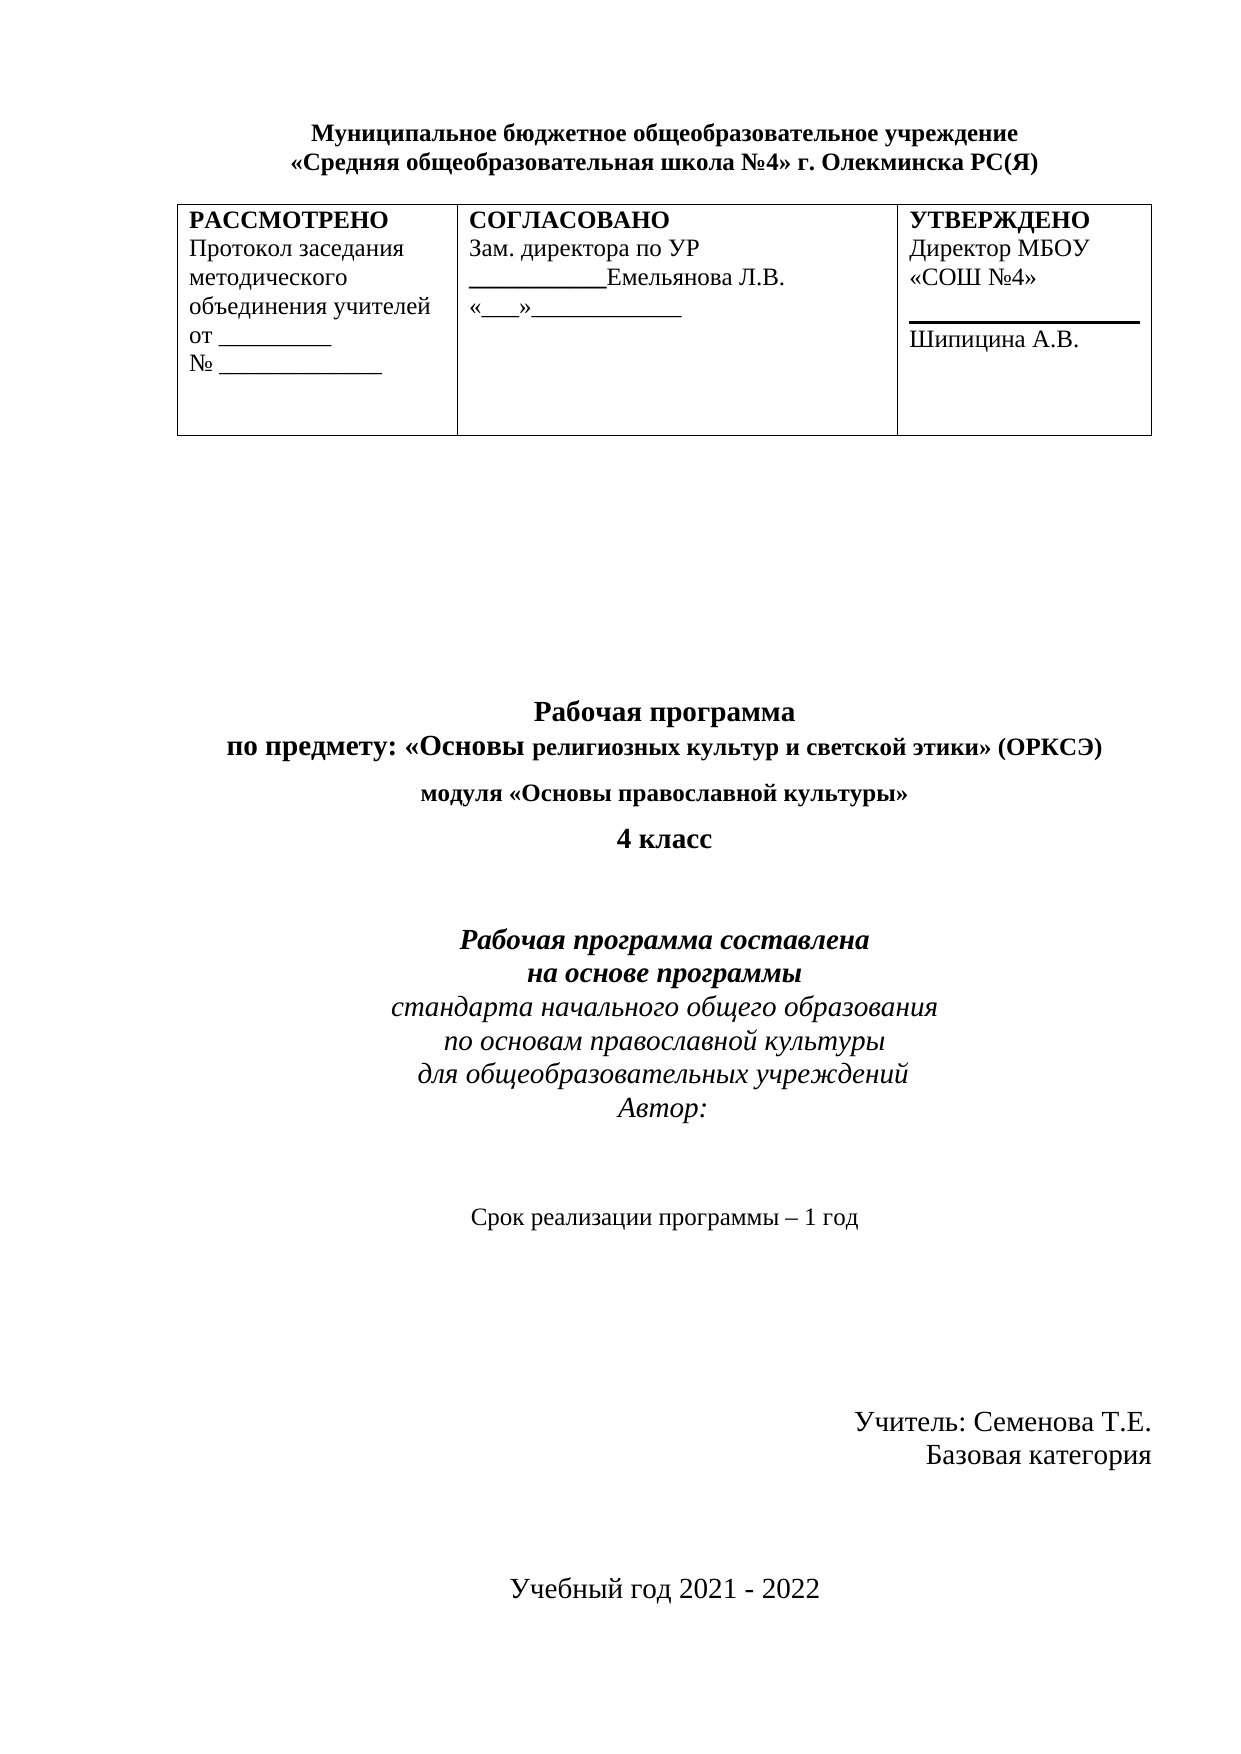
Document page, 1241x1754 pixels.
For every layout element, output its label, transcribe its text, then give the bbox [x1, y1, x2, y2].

text стандарта начального общего образования [177, 989, 1152, 1023]
text Учитель: Семенова Т.Е. [177, 1404, 1152, 1437]
text Автор: [177, 1090, 1152, 1123]
text для общеобразовательных учреждений [177, 1056, 1152, 1090]
text по основам православной культуры [177, 1023, 1152, 1056]
text 4 класс [177, 821, 1152, 855]
text Базовая категория [177, 1437, 1152, 1471]
text Рабочая программа [177, 694, 1152, 728]
table_header РАССМОТРЕНО Протокол заседания методического объединения учителей от _________ № _____________ [178, 205, 457, 435]
text Муниципальное бюджетное общеобразовательное учреждение [177, 118, 1152, 147]
text Рабочая программа составлена [177, 922, 1152, 956]
table_header СОГЛАСОВАНО Зам. директора по УР ___________Емельянова Л.В. «___»____________ [458, 205, 897, 435]
text по предмету: «Основы религиозных культур и светской этики» (ОРКСЭ) [177, 728, 1152, 762]
text «Средняя общеобразовательная школа №4» г. Олекминска РС(Я) [177, 147, 1152, 176]
text Срок реализации программы – 1 год [177, 1202, 1152, 1231]
table_header УТВЕРЖДЕНО Директор МБОУ «СОШ №4» Шипицина А.В. [898, 205, 1151, 435]
text модуля «Основы православной культуры» [177, 778, 1152, 807]
text на основе программы [177, 956, 1152, 989]
text Учебный год 2021 - 2022 [177, 1571, 1152, 1605]
